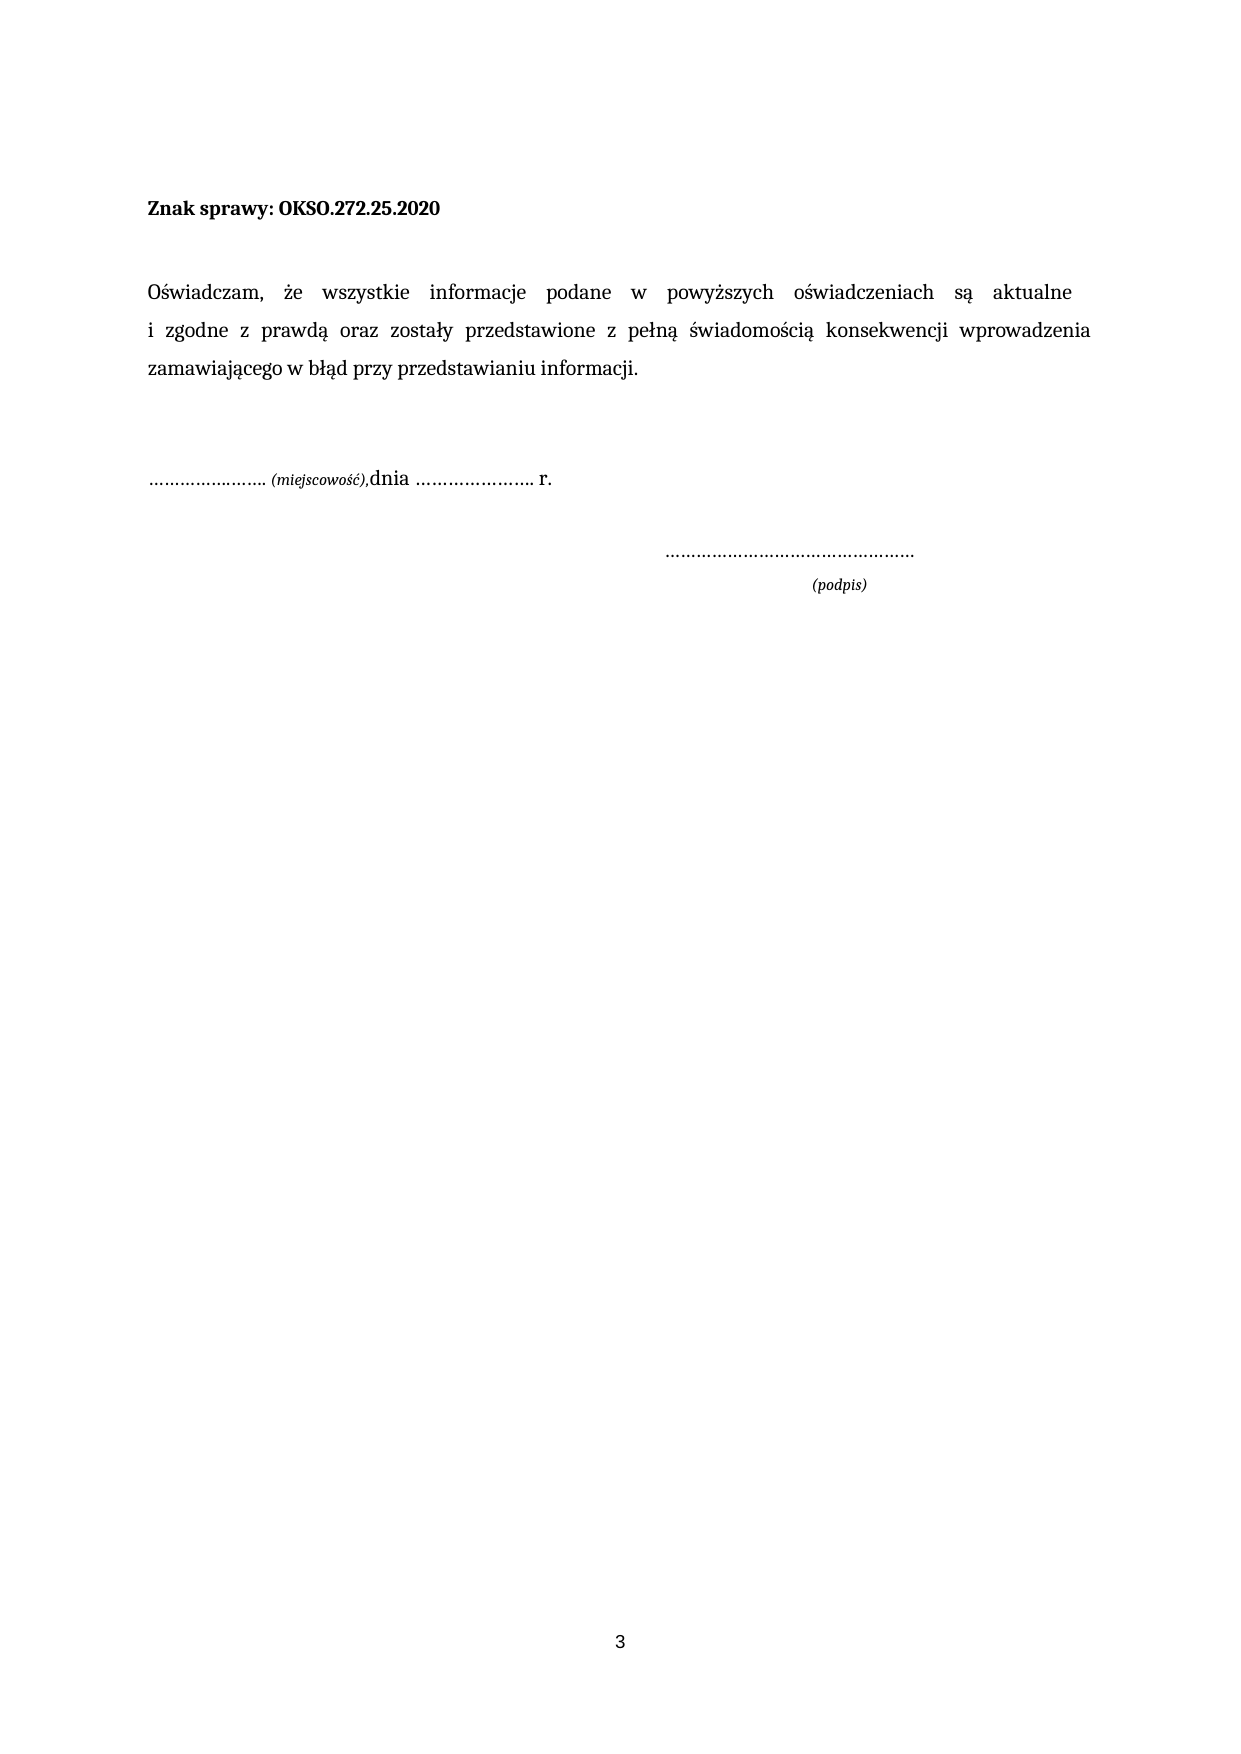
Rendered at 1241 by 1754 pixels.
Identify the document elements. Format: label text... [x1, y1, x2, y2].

text (podpis) [738, 575, 1093, 594]
text …………….……. (miejscowość),dnia …………………. r. [148, 465, 1093, 491]
text Oświadczam, że wszystkie informacje podane w powyższych oświadczeniach są aktualne i zgodne z prawdą oraz zostały przedstawione z pełną świadomością konsekwencji wprowadzenia zamawiającego w błąd przy przedstawianiu informacji. [148, 280, 1093, 381]
text ………………………………………… [148, 539, 1093, 563]
